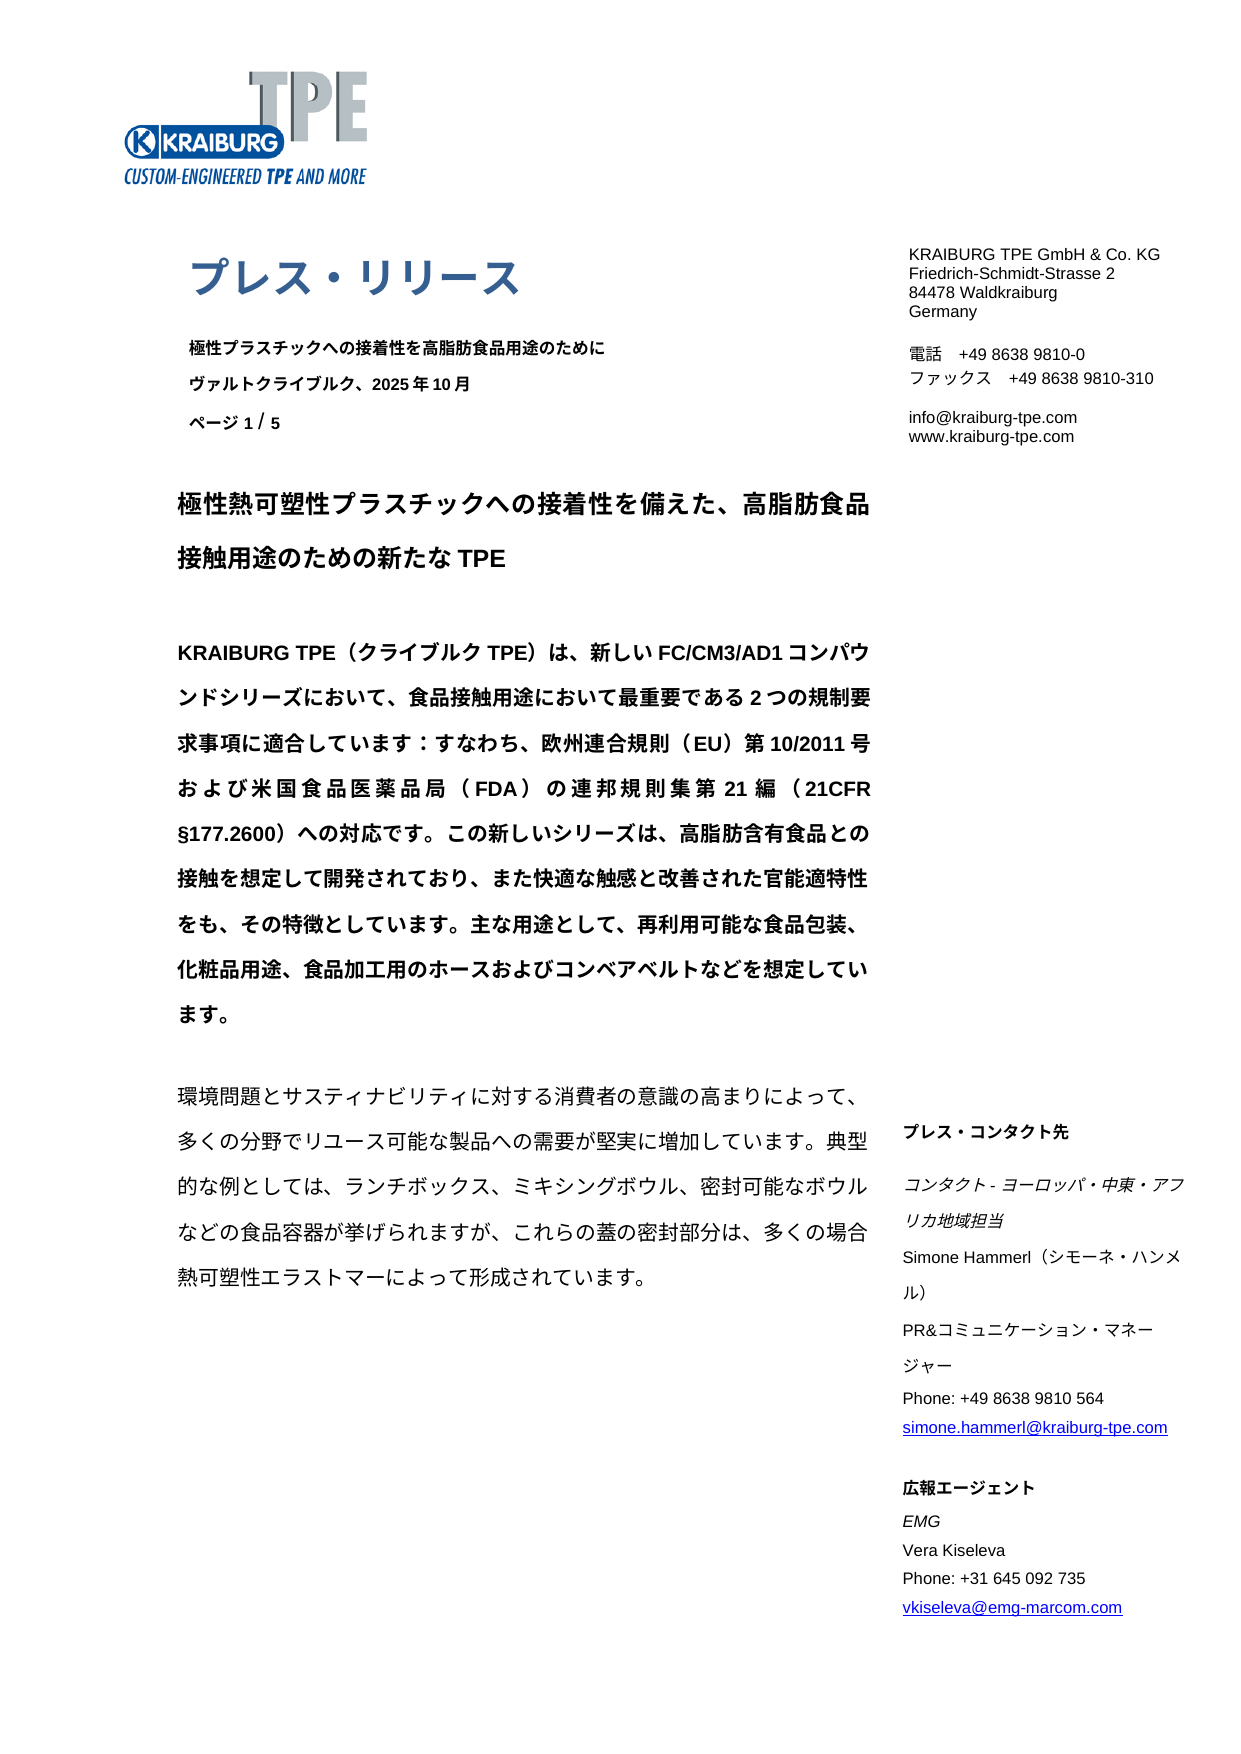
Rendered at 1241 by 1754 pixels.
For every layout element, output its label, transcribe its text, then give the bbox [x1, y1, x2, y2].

text KRAIBURG TPE（クライブルクTPE）は、新しいFC/CM3/AD1コンパウンドシリーズにおいて、食品接触用途において最重要である2つの規制要求事項に適合しています：すなわち、欧州連合規則（EU）第10/2011号および米国食品医薬品局（FDA）の連邦規則集第21編（21CFR §177.2600）への対応です。この新しいシリーズは、高脂肪含有食品との接触を想定して開発されており、また快適な触感と改善された官能適特性をも、その特徴としています。主な用途として、再利用可能な食品包装、化粧品用途、食品加工用のホースおよびコンベアベルトなどを想定しています。 [177, 636, 871, 1029]
text 環境問題とサスティナビリティに対する消費者の意識の高まりによって、多くの分野でリユース可能な製品への需要が堅実に増加しています。典型的な例としては、ランチボックス、ミキシングボウル、密封可能なボウルなどの食品容器が挙げられますが、これらの蓋の密封部分は、多くの場合熱可塑性エラストマーによって形成されています。 [177, 1080, 871, 1291]
text 極性熱可塑性プラスチックへの接着性を備えた、高脂肪食品接触用途のための新たなTPE [177, 484, 871, 575]
picture [112, 55, 379, 200]
